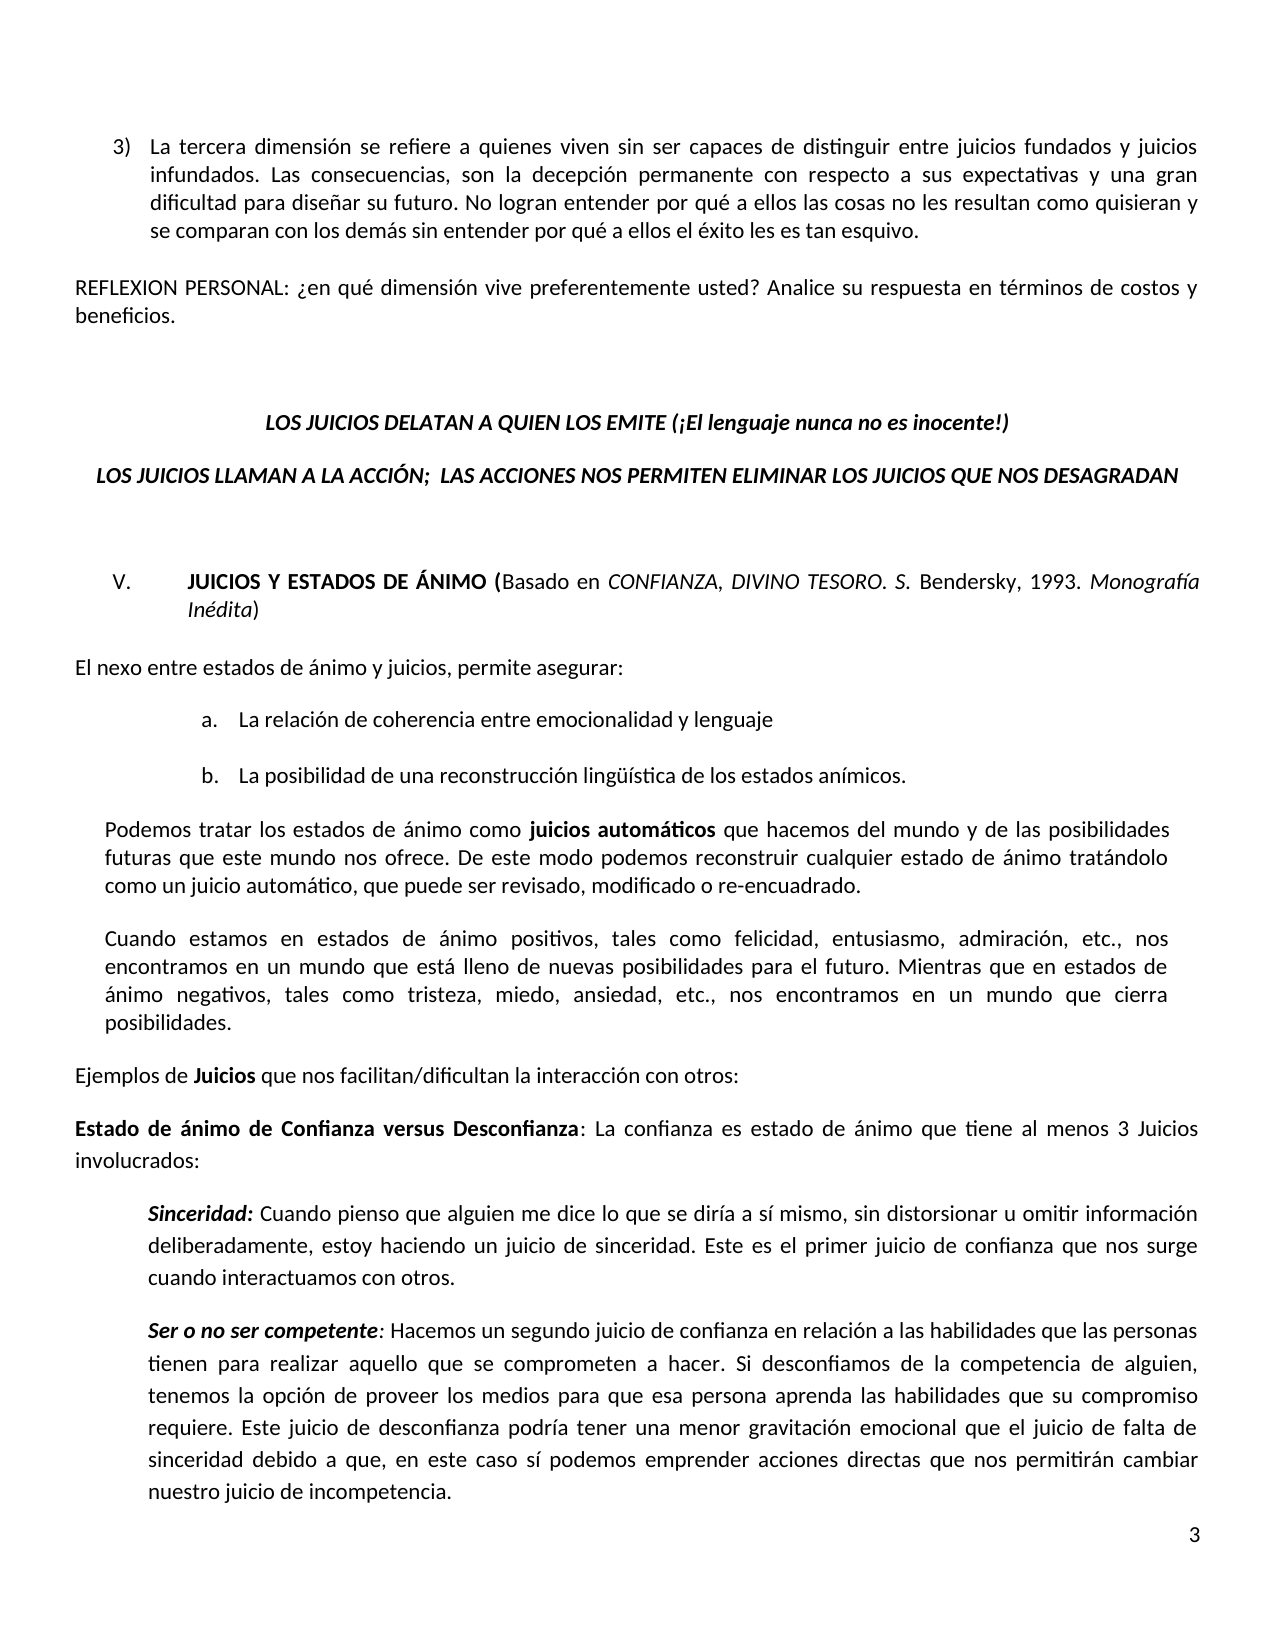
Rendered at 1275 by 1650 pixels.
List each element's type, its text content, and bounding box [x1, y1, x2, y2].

text Ser o no ser competente: Hacemos un segundo juicio de confianza en relación a las habilidades que las personas tienen para realizar aquello que se comprometen a hacer. Si desconfiamos de la competencia de alguien, tenemos la opción de proveer los medios para que esa persona aprenda las habilidades que su compromiso requiere. Este juicio de desconfianza podría tener una menor gravitación emocional que el juicio de falta de sinceridad debido a que, en este caso sí podemos emprender acciones directas que nos permitirán cambiar nuestro juicio de incompetencia. [148, 1316, 1200, 1505]
text El nexo entre estados de ánimo y juicios, permite asegurar: [75, 653, 1170, 681]
text Estado de ánimo de Confianza versus Desconfianza: La confianza es estado de ánimo que tiene al menos 3 Juicios involucrados: [75, 1114, 1200, 1174]
list La relación de coherencia entre emocionalidad y lenguaje [201, 706, 1170, 734]
text Ejemplos de Juicios que nos facilitan/dificultan la interacción con otros: [75, 1061, 1200, 1089]
list JUICIOS Y ESTADOS DE ÁNIMO (Basado en CONFIANZA, DIVINO TESORO. S. Bendersky, 1993. Monografía Inédita) [112, 567, 1200, 623]
list La posibilidad de una reconstrucción lingüística de los estados anímicos. [201, 762, 1170, 790]
list La tercera dimensión se refiere a quienes viven sin ser capaces de distinguir entre juicios fundados y juicios infundados. Las consecuencias, son la decepción permanente con respecto a sus expectativas y una gran dificultad para diseñar su futuro. No logran entender por qué a ellos las cosas no les resultan como quisieran y se comparan con los demás sin entender por qué a ellos el éxito les es tan esquivo. [112, 132, 1200, 244]
text Cuando estamos en estados de ánimo positivos, tales como felicidad, entusiasmo, admiración, etc., nos encontramos en un mundo que está lleno de nuevas posibilidades para el futuro. Mientras que en estados de ánimo negativos, tales como tristeza, miedo, ansiedad, etc., nos encontramos en un mundo que cierra posibilidades. [104, 924, 1170, 1036]
text LOS JUICIOS LLAMAN A LA ACCIÓN; LAS ACCIONES NOS PERMITEN ELIMINAR LOS JUICIOS QUE NOS DESAGRADAN [75, 461, 1200, 489]
text LOS JUICIOS DELATAN A QUIEN LOS EMITE (¡El lenguaje nunca no es inocente!) [75, 408, 1200, 436]
text REFLEXION PERSONAL: ¿en qué dimensión vive preferentemente usted? Analice su respuesta en términos de costos y beneficios. [75, 273, 1200, 329]
text Podemos tratar los estados de ánimo como juicios automáticos que hacemos del mundo y de las posibilidades futuras que este mundo nos ofrece. De este modo podemos reconstruir cualquier estado de ánimo tratándolo como un juicio automático, que puede ser revisado, modificado o re-encuadrado. [104, 815, 1170, 899]
text Sinceridad: Cuando pienso que alguien me dice lo que se diría a sí mismo, sin distorsionar u omitir información deliberadamente, estoy haciendo un juicio de sinceridad. Este es el primer juicio de confianza que nos surge cuando interactuamos con otros. [148, 1199, 1200, 1291]
